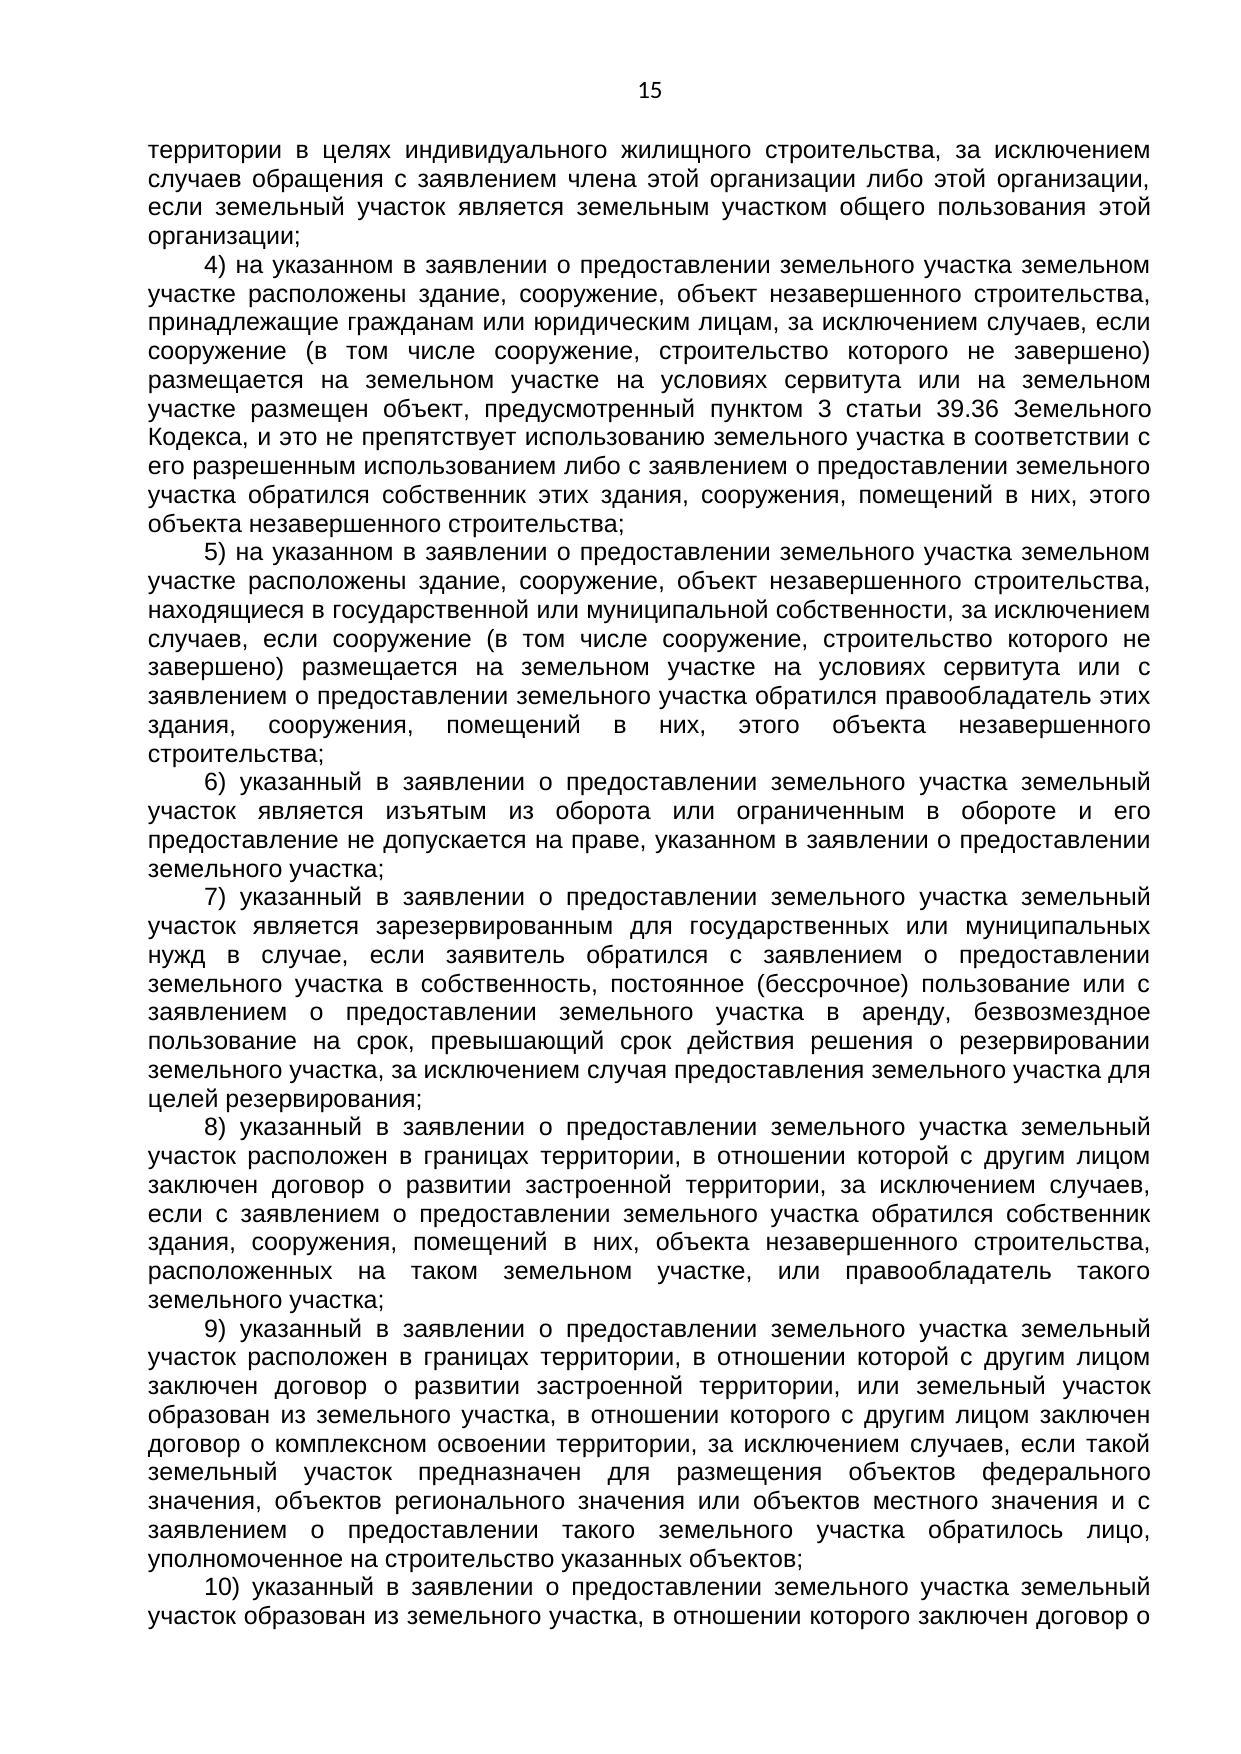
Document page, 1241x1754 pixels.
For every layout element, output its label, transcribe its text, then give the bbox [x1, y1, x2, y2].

text 4) на указанном в заявлении о предоставлении земельного участка земельном участке расположены здание, сооружение, объект незавершенного строительства, принадлежащие гражданам или юридическим лицам, за исключением случаев, если сооружение (в том числе сооружение, строительство которого не завершено) размещается на земельном участке на условиях сервитута или на земельном участке размещен объект, предусмотренный пунктом 3 статьи 39.36 Земельного Кодекса, и это не препятствует использованию земельного участка в соответствии с его разрешенным использованием либо с заявлением о предоставлении земельного участка обратился собственник этих здания, сооружения, помещений в них, этого объекта незавершенного строительства; [148, 250, 1152, 537]
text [148, 1572, 1152, 1630]
text 6) указанный в заявлении о предоставлении земельного участка земельный участок является изъятым из оборота или ограниченным в обороте и его предоставление не допускается на праве, указанном в заявлении о предоставлении земельного участка; [148, 767, 1152, 882]
text 9) указанный в заявлении о предоставлении земельного участка земельный участок расположен в границах территории, в отношении которой с другим лицом заключен договор о развитии застроенной территории, или земельный участок образован из земельного участка, в отношении которого с другим лицом заключен договор о комплексном освоении территории, за исключением случаев, если такой земельный участок предназначен для размещения объектов федерального значения, объектов регионального значения или объектов местного значения и с заявлением о предоставлении такого земельного участка обратилось лицо, уполномоченное на строительство указанных объектов; [148, 1314, 1152, 1572]
text 7) указанный в заявлении о предоставлении земельного участка земельный участок является зарезервированным для государственных или муниципальных нужд в случае, если заявитель обратился с заявлением о предоставлении земельного участка в собственность, постоянное (бессрочное) пользование или с заявлением о предоставлении земельного участка в аренду, безвозмездное пользование на срок, превышающий срок действия решения о резервировании земельного участка, за исключением случая предоставления земельного участка для целей резервирования; [148, 882, 1152, 1112]
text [148, 135, 1152, 250]
text 8) указанный в заявлении о предоставлении земельного участка земельный участок расположен в границах территории, в отношении которой с другим лицом заключен договор о развитии застроенной территории, за исключением случаев, если с заявлением о предоставлении земельного участка обратился собственник здания, сооружения, помещений в них, объекта незавершенного строительства, расположенных на таком земельном участке, или правообладатель такого земельного участка; [148, 1112, 1152, 1314]
text 5) на указанном в заявлении о предоставлении земельного участка земельном участке расположены здание, сооружение, объект незавершенного строительства, находящиеся в государственной или муниципальной собственности, за исключением случаев, если сооружение (в том числе сооружение, строительство которого не завершено) размещается на земельном участке на условиях сервитута или с заявлением о предоставлении земельного участка обратился правообладатель этих здания, сооружения, помещений в них, этого объекта незавершенного строительства; [148, 537, 1152, 767]
